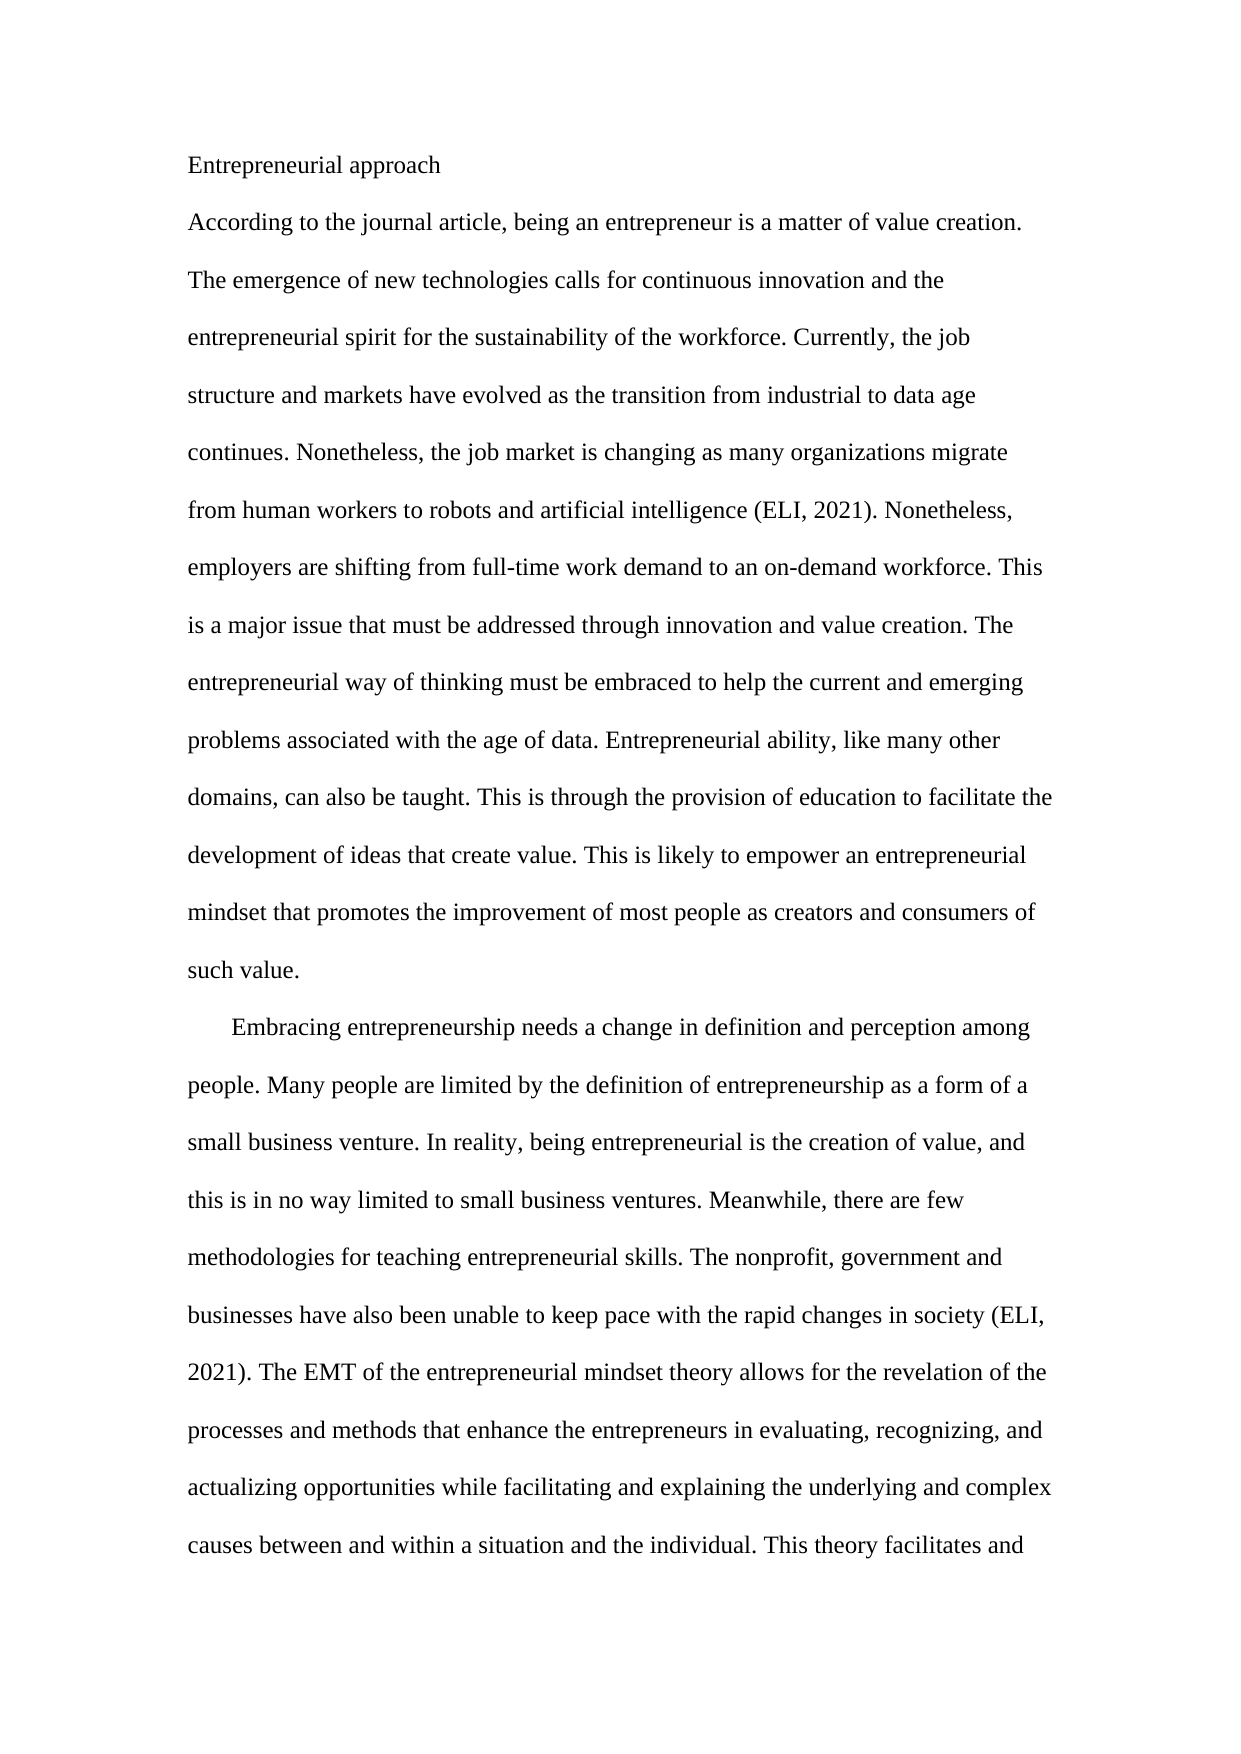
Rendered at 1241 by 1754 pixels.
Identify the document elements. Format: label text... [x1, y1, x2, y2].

text According to the journal article, being an entrepreneur is a matter of value creation. The emergence of new technologies calls for continuous innovation and the entrepreneurial spirit for the sustainability of the workforce. Currently, the job structure and markets have evolved as the transition from industrial to data age continues. Nonetheless, the job market is changing as many organizations migrate from human workers to robots and artificial intelligence (ELI, 2021). Nonetheless, employers are shifting from full-time work demand to an on-demand workforce. This is a major issue that must be addressed through innovation and value creation. The entrepreneurial way of thinking must be embraced to help the current and emerging problems associated with the age of data. Entrepreneurial ability, like many other domains, can also be taught. This is through the provision of education to facilitate the development of ideas that create value. This is likely to empower an entrepreneurial mindset that promotes the improvement of most people as creators and consumers of such value. [187, 207, 1053, 984]
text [187, 1012, 1053, 1559]
text Entrepreneurial approach [187, 150, 1053, 179]
